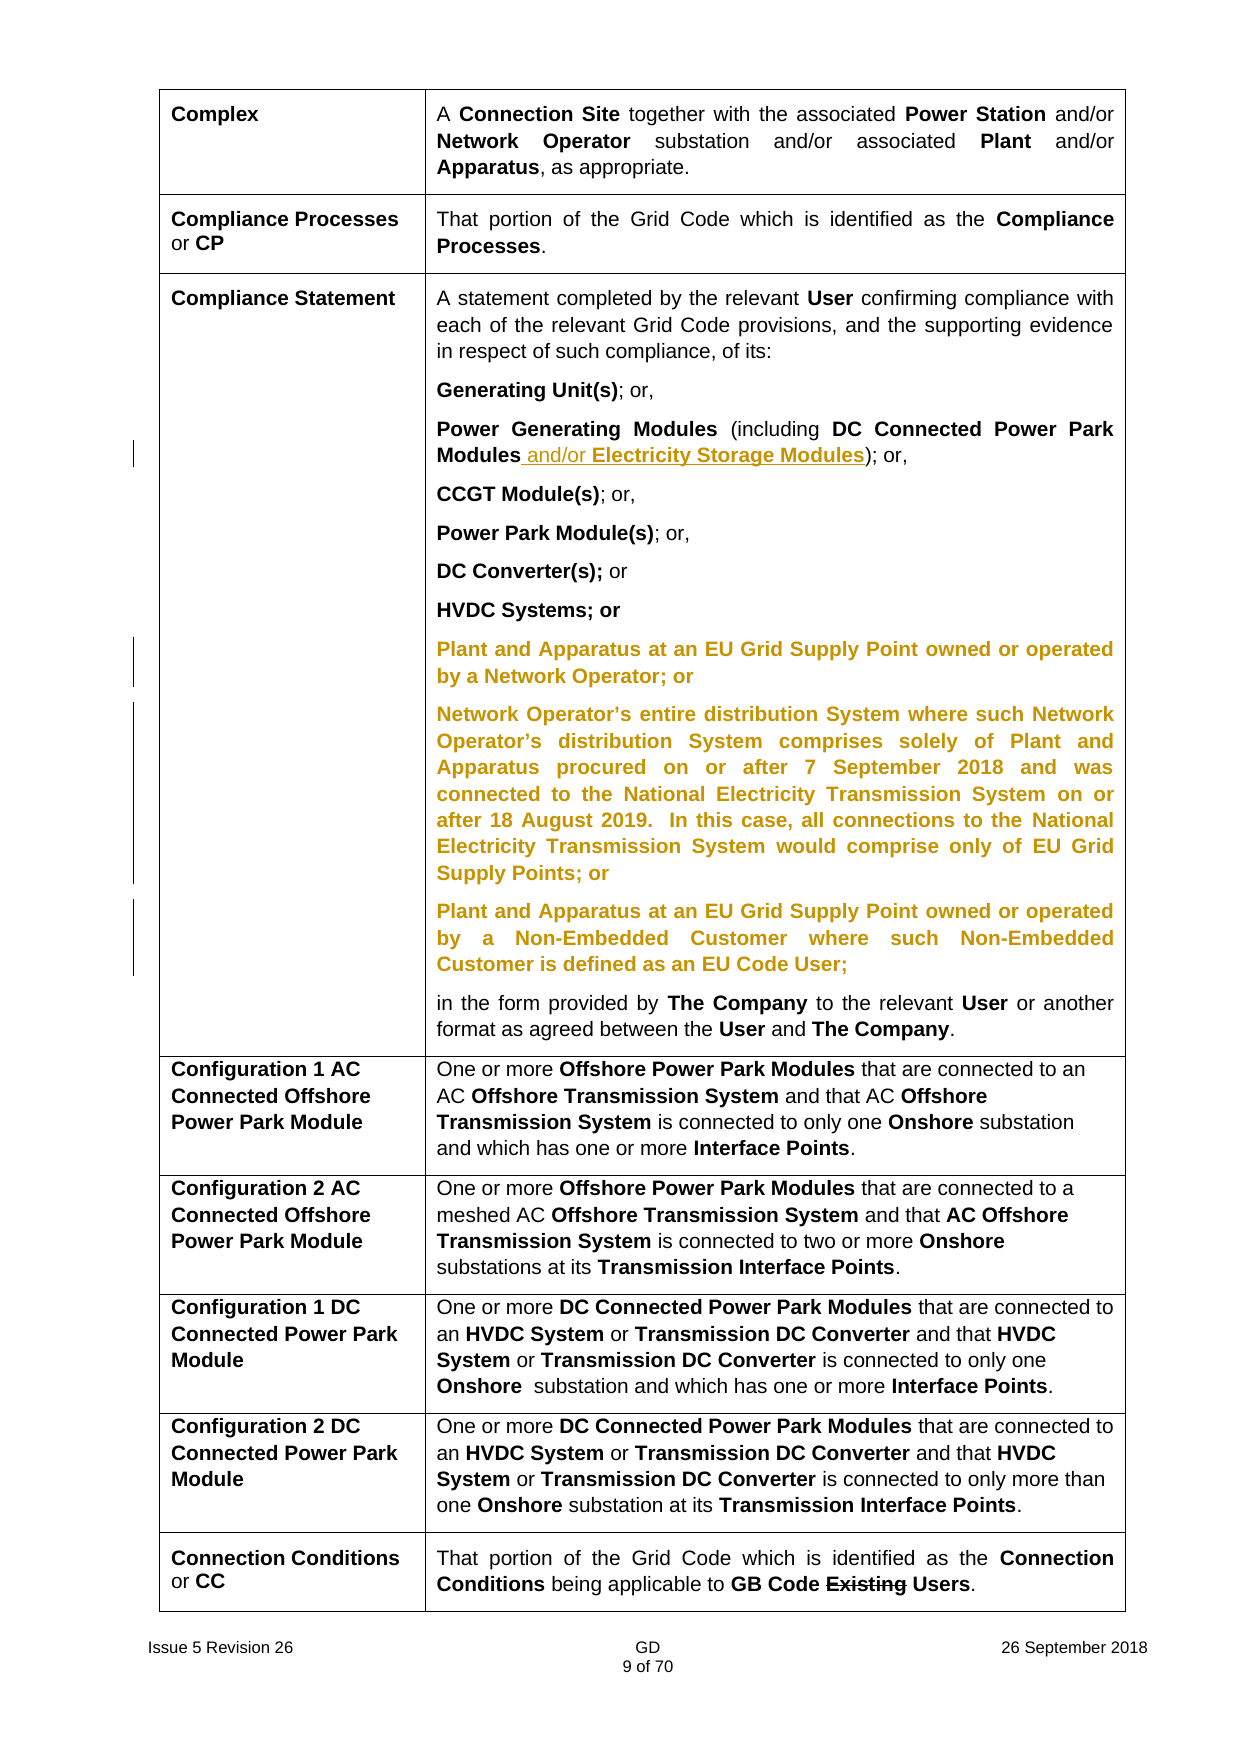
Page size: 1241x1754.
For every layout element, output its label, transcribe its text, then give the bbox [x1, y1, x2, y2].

table_cell Configuration 2 AC Connected Offshore Power Park Module [160, 1176, 425, 1294]
table_cell Complex [160, 90, 425, 194]
table_cell That portion of the Grid Code which is identified as the Compliance Processes. [426, 195, 1125, 272]
table_cell One or more DC Connected Power Park Modules that are connected to an HVDC System or Transmission DC Converter and that HVDC System or Transmission DC Converter is connected to only more than one Onshore substation at its Transmission Interface Points. [426, 1414, 1125, 1532]
table_cell Compliance Statement [160, 274, 425, 1056]
table_cell One or more Offshore Power Park Modules that are connected to a meshed AC Offshore Transmission System and that AC Offshore Transmission System is connected to two or more Onshore substations at its Transmission Interface Points. [426, 1176, 1125, 1294]
table_cell Compliance Processes or CP [160, 195, 425, 272]
table_cell Configuration 1 DC Connected Power Park Module [160, 1295, 425, 1413]
table_cell That portion of the Grid Code which is identified as the Connection Conditions being applicable to GB Code Existing Users. [426, 1533, 1125, 1611]
table_cell A statement completed by the relevant User confirming compliance with each of the relevant Grid Code provisions, and the supporting evidence in respect of such compliance, of its: Generating Unit(s); or, Power Generating Modules (including DC Connected Power Park Modules); or, CCGT Module(s); or, Power Park Module(s); or, DC Converter(s); or HVDC Systems; or Plant and Apparatus at an EU Grid Supply Point owned or operated by a Network Operator; or Network Operator’s entire distribution System where such Network Operator’s distribution System comprises solely of Plant and Apparatus procured on or after 7 September 2018 and was connected to the National Electricity Transmission System on or after 18 August 2019. In this case, all connections to the National Electricity Transmission System would comprise only of EU Grid Supply Points; or Plant and Apparatus at an EU Grid Supply Point owned or operated by a Non-Embedded Customer where such Non-Embedded Customer is defined as an EU Code User; in the form provided by The Company to the relevant User or another format as agreed between the User and The Company. [426, 274, 1125, 1056]
table_cell Configuration 2 DC Connected Power Park Module [160, 1414, 425, 1532]
table_cell Connection Conditions or CC [160, 1533, 425, 1611]
table_cell One or more Offshore Power Park Modules that are connected to an AC Offshore Transmission System and that AC Offshore Transmission System is connected to only one Onshore substation and which has one or more Interface Points. [426, 1057, 1125, 1175]
table_cell One or more DC Connected Power Park Modules that are connected to an HVDC System or Transmission DC Converter and that HVDC System or Transmission DC Converter is connected to only one Onshore substation and which has one or more Interface Points. [426, 1295, 1125, 1413]
table_cell Configuration 1 AC Connected Offshore Power Park Module [160, 1057, 425, 1175]
table_cell A Connection Site together with the associated Power Station and/or Network Operator substation and/or associated Plant and/or Apparatus, as appropriate. [426, 90, 1125, 194]
